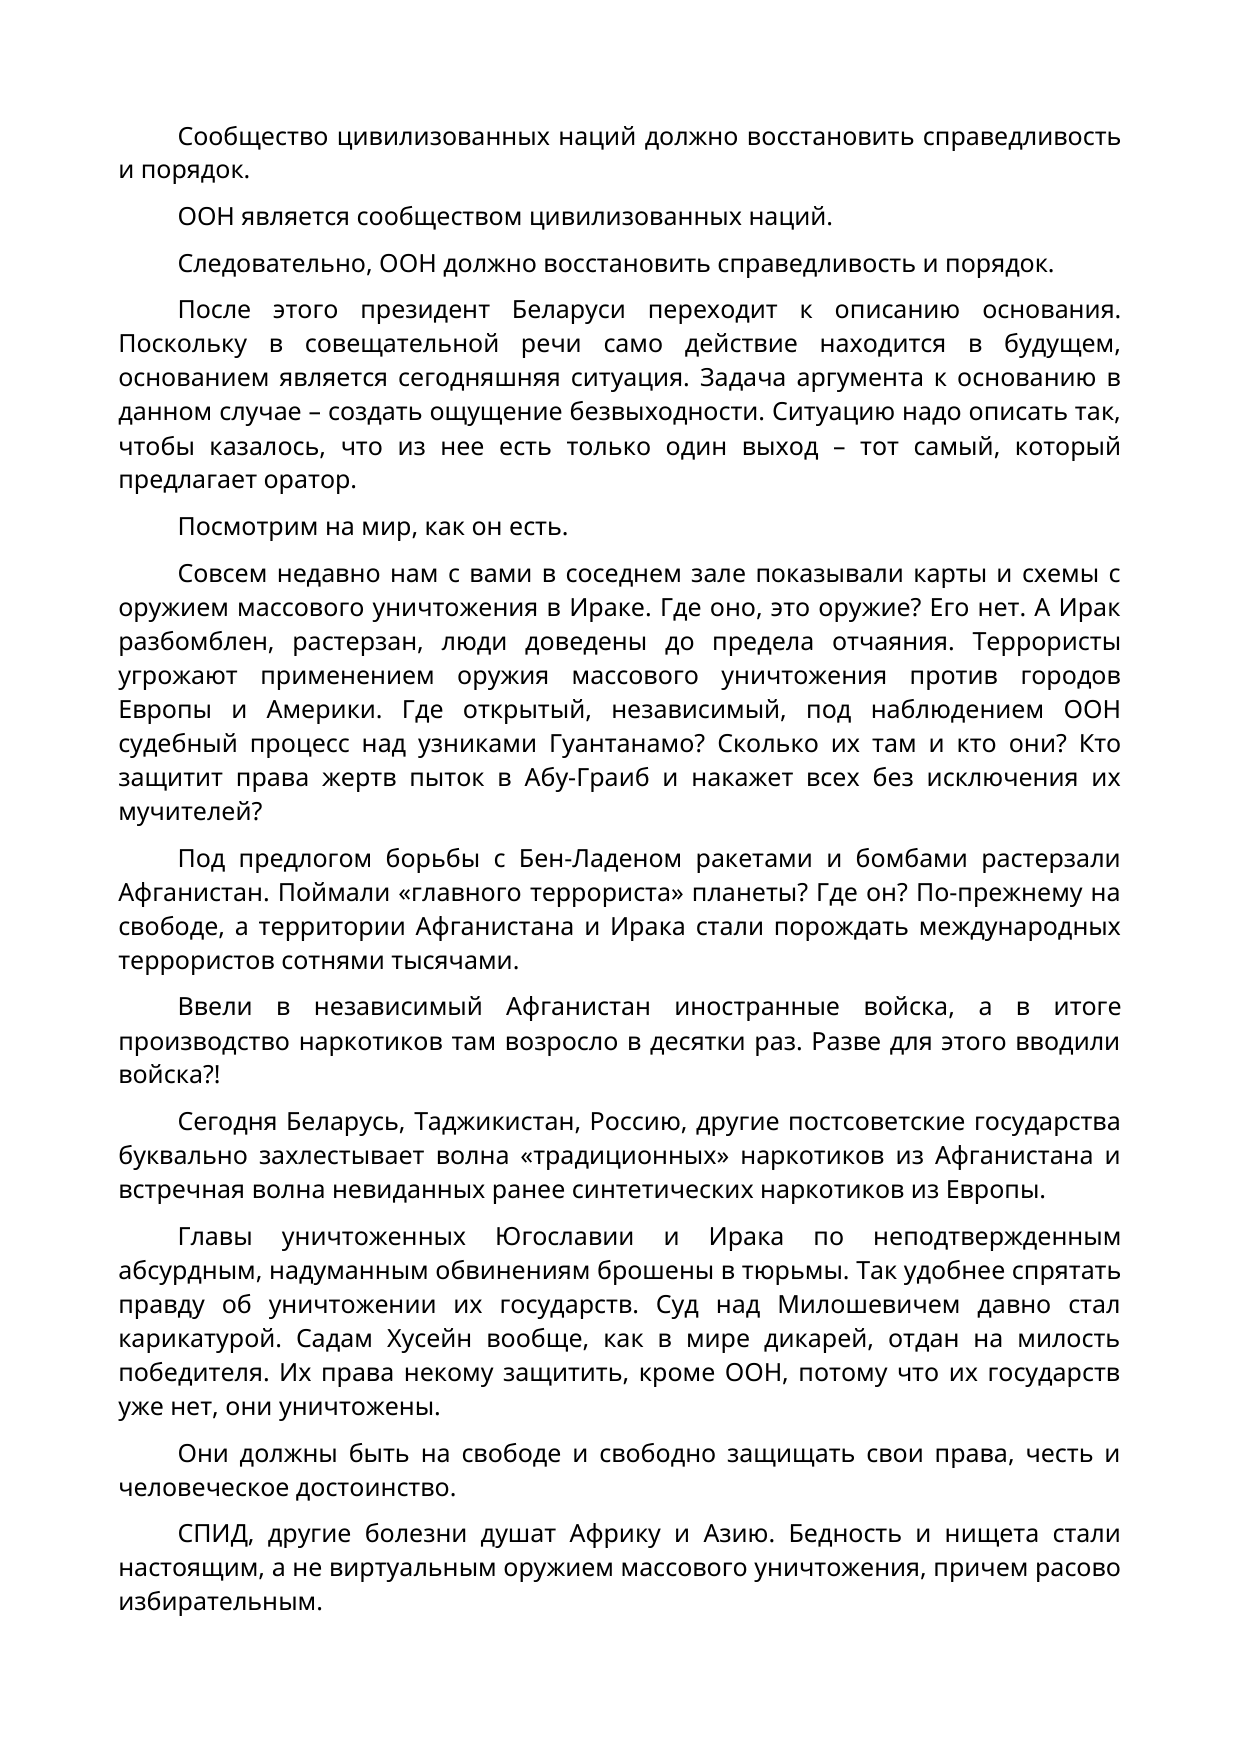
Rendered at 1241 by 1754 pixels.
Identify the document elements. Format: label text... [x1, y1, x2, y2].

text Ввели в независимый Афганистан иностранные войска, а в итоге производство наркотиков там возросло в десятки раз. Разве для этого вводили войска?! [118, 989, 1122, 1091]
text Посмотрим на мир, как он есть. [118, 509, 1122, 543]
text Сообщество цивилизованных наций должно восстановить справедливость и порядок. [118, 118, 1122, 186]
text Сегодня Беларусь, Таджикистан, Россию, другие постсоветские государства буквально захлестывает волна «традиционных» наркотиков из Афганистана и встречная волна невиданных ранее синтетических наркотиков из Европы. [118, 1104, 1122, 1206]
text Они должны быть на свободе и свободно защищать свои права, честь и человеческое достоинство. [118, 1435, 1122, 1503]
text Под предлогом борьбы с Бен-Ладеном ракетами и бомбами растерзали Афганистан. Поймали «главного террориста» планеты? Где он? По-прежнему на свободе, а территории Афганистана и Ирака стали порождать международных террористов сотнями тысячами. [118, 840, 1122, 977]
text Главы уничтоженных Югославии и Ирака по неподтвержденным абсурдным, надуманным обвинениям брошены в тюрьмы. Так удобнее спрятать правду об уничтожении их государств. Суд над Милошевичем давно стал карикатурой. Садам Хусейн вообще, как в мире дикарей, отдан на милость победителя. Их права некому защитить, кроме ООН, потому что их государств уже нет, они уничтожены. [118, 1218, 1122, 1423]
text ООН является сообществом цивилизованных наций. [118, 199, 1122, 233]
text После этого президент Беларуси переходит к описанию основания. Поскольку в совещательной речи само действие находится в будущем, основанием является сегодняшняя ситуация. Задача аргумента к основанию в данном случае – создать ощущение безвыходности. Ситуацию надо описать так, чтобы казалось, что из нее есть только один выход – тот самый, который предлагает оратор. [118, 292, 1122, 496]
text СПИД, другие болезни душат Африку и Азию. Бедность и нищета стали настоящим, а не виртуальным оружием массового уничтожения, причем расово избирательным. [118, 1516, 1122, 1618]
text Следовательно, ООН должно восстановить справедливость и порядок. [118, 245, 1122, 279]
text Совсем недавно нам с вами в соседнем зале показывали карты и схемы с оружием массового уничтожения в Ираке. Где оно, это оружие? Его нет. А Ирак разбомблен, растерзан, люди доведены до предела отчаяния. Террористы угрожают применением оружия массового уничтожения против городов Европы и Америки. Где открытый, независимый, под наблюдением ООН судебный процесс над узниками Гуантанамо? Сколько их там и кто они? Кто защитит права жертв пыток в Абу-Граиб и накажет всех без исключения их мучителей? [118, 555, 1122, 828]
